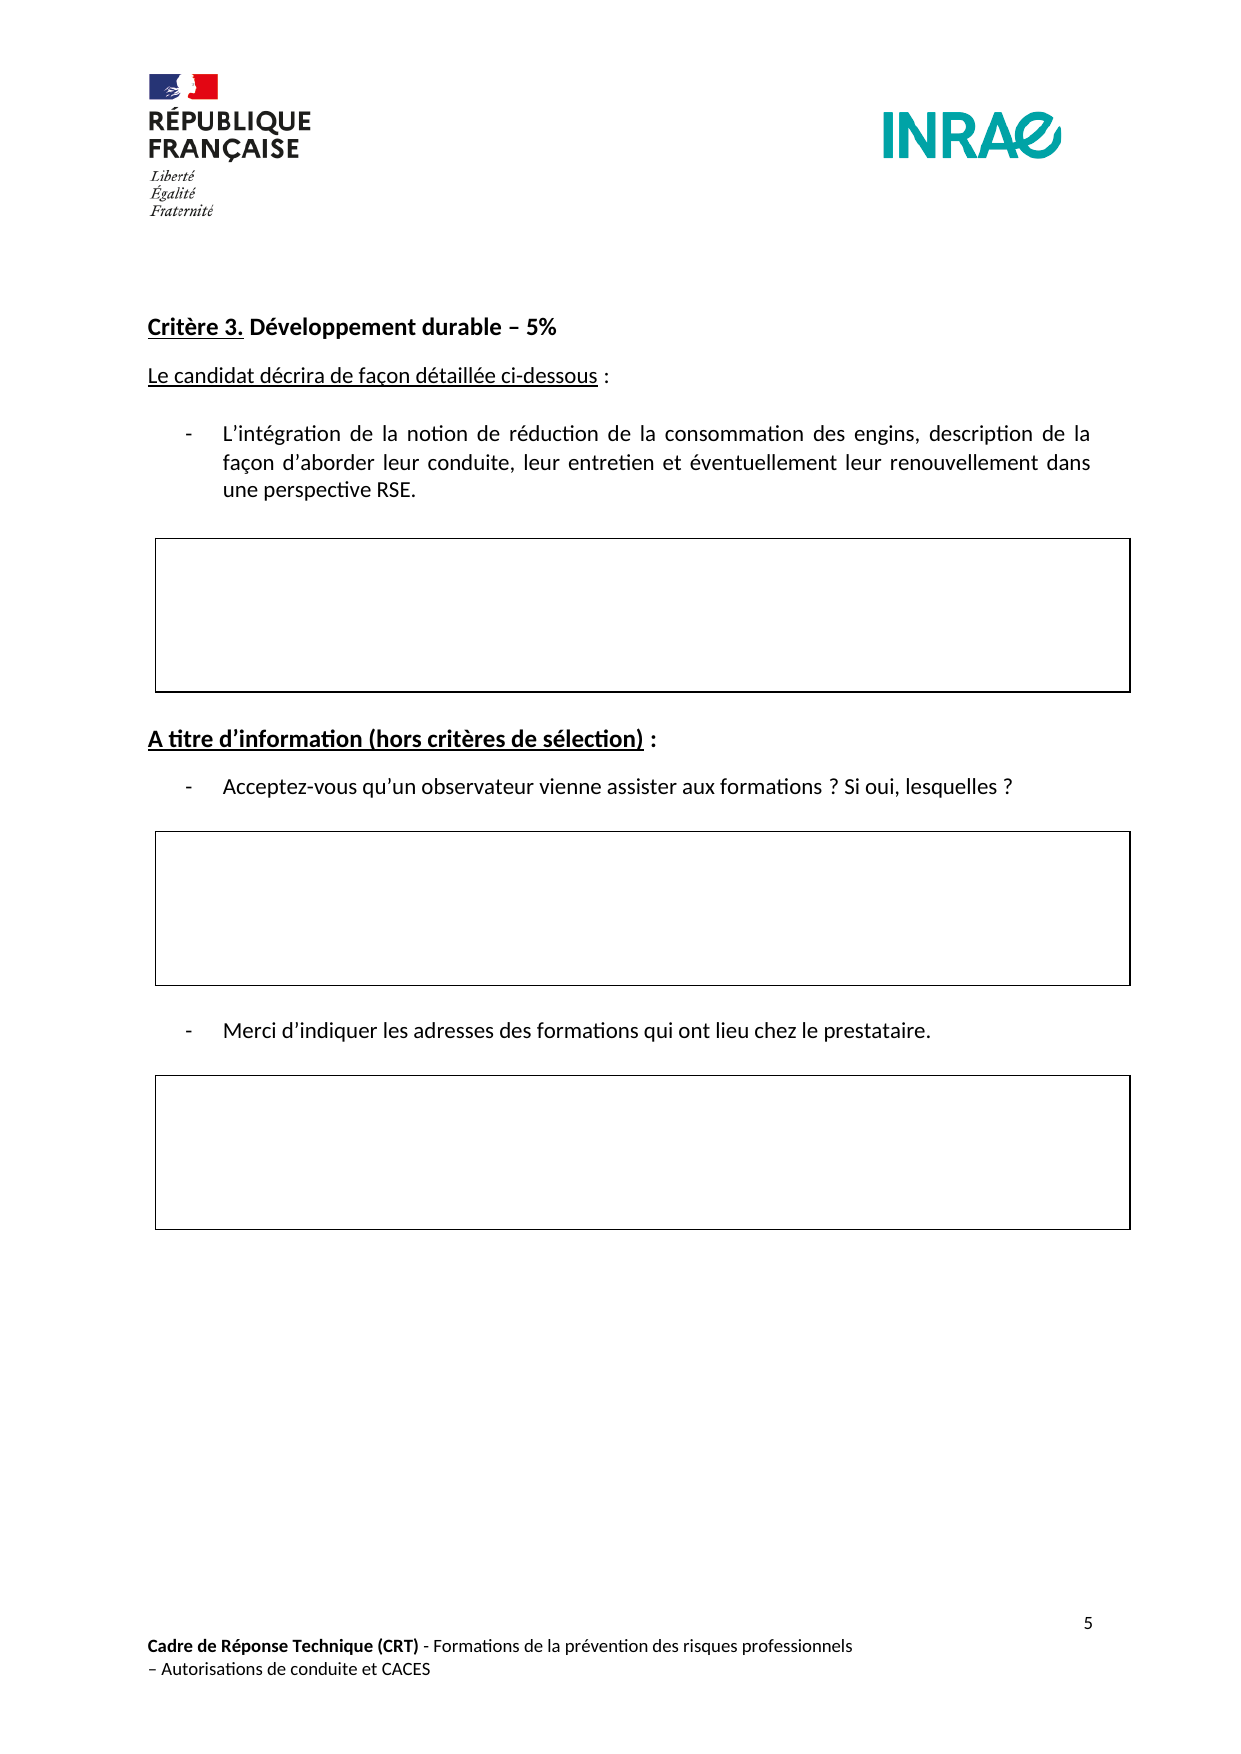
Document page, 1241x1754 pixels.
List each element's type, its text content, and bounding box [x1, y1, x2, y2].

list Acceptez-vous qu’un observateur vienne assister aux formations ? Si oui, lesquelles ? [185, 772, 1093, 801]
table_header [156, 832, 1129, 985]
list Merci d’indiquer les adresses des formations qui ont lieu chez le prestataire. [185, 1016, 1093, 1044]
table_header [156, 539, 1129, 691]
list L’intégration de la notion de réduction de la consommation des engins, description de la façon d’aborder leur conduite, leur entretien et éventuellement leur renouvellement dans une perspective RSE. [185, 419, 1093, 504]
text A titre d’information (hors critères de sélection) : [148, 723, 1093, 753]
picture [147, 73, 1062, 217]
table_header [156, 1076, 1129, 1228]
list Le candidat décrira de façon détaillée ci-dessous : [148, 361, 1093, 389]
text Critère 3. Développement durable – 5% [148, 311, 1093, 342]
